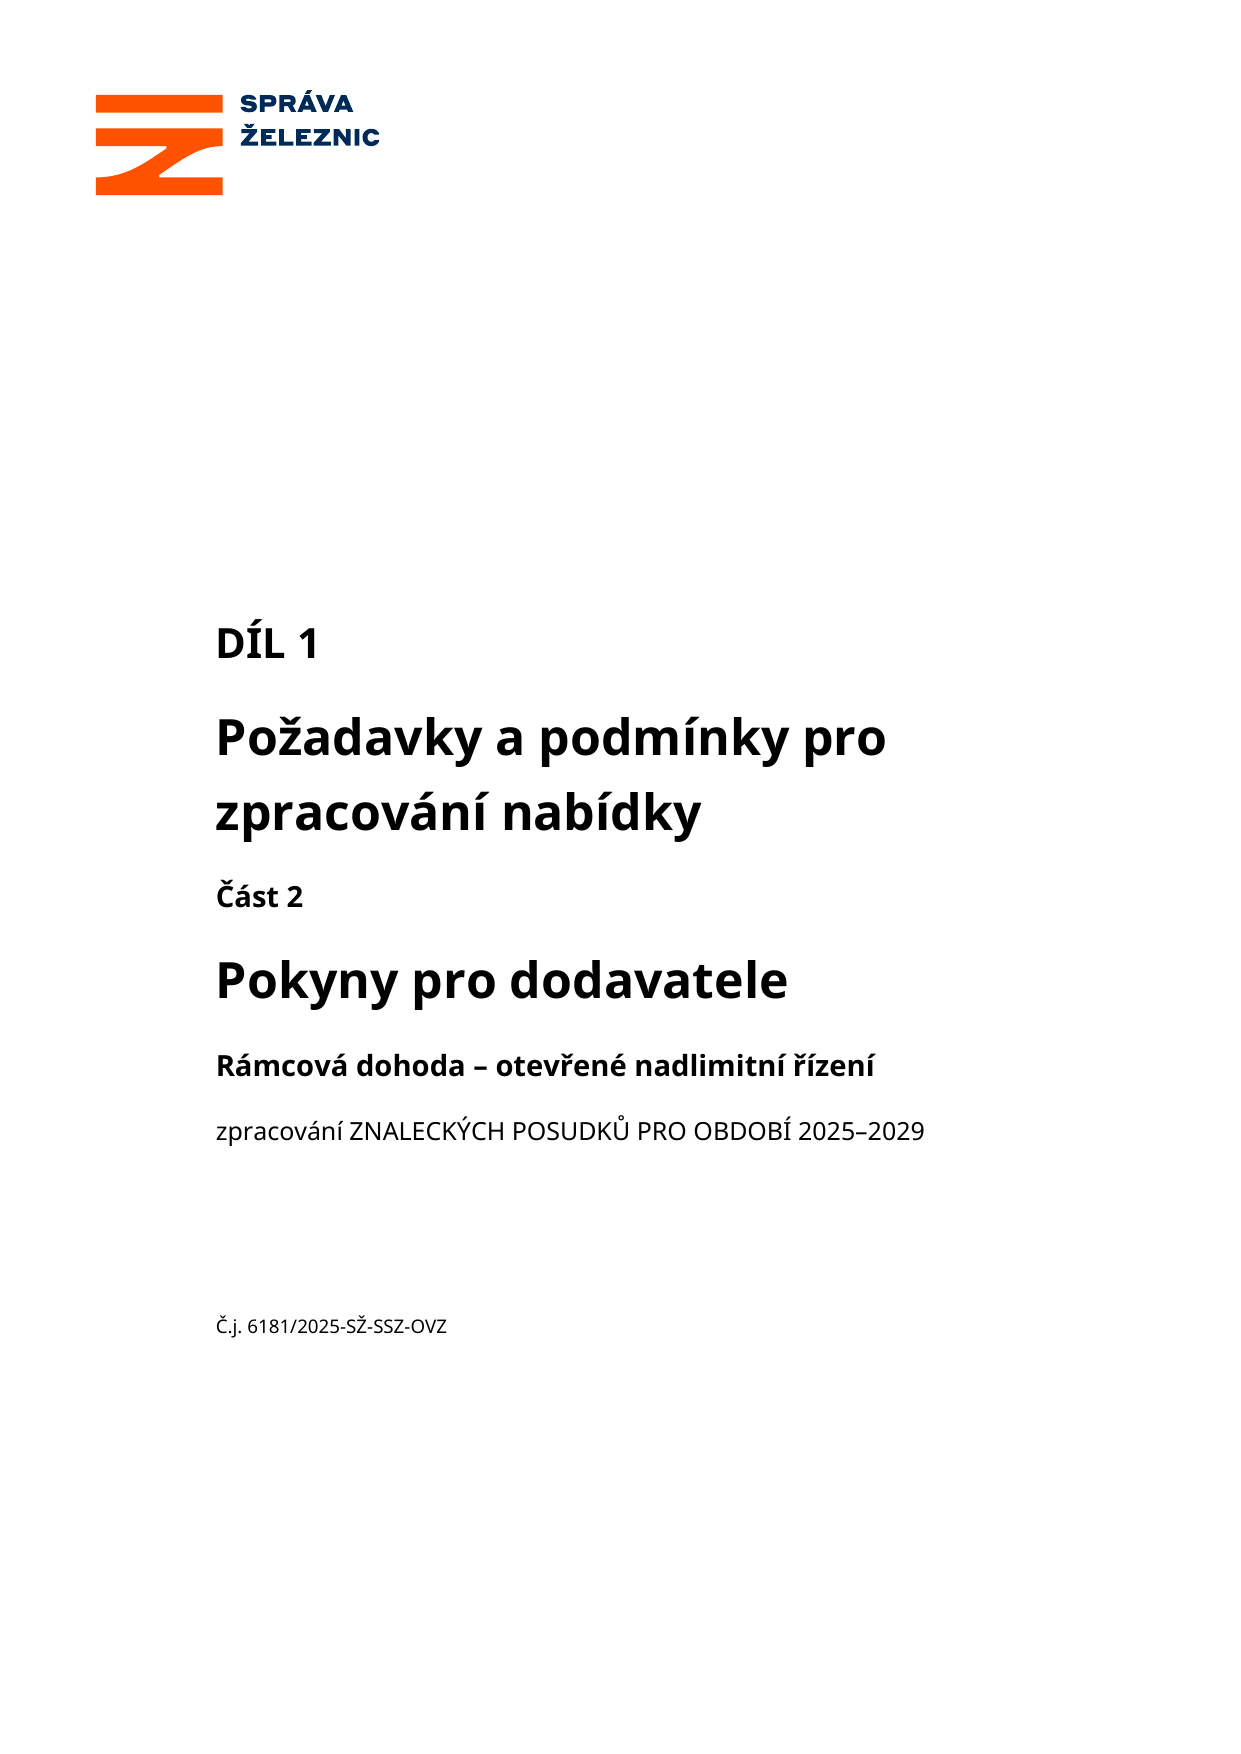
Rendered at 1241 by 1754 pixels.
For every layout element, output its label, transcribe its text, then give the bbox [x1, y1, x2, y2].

text Č.j. 6181/2025-SŽ-SSZ-OVZ [216, 1313, 1093, 1339]
text Požadavky a podmínky pro zpracování nabídky [216, 702, 1093, 845]
text Rámcová dohoda – otevřené nadlimitní řízení [216, 1045, 1093, 1085]
text Pokyny pro dodavatele [216, 945, 1093, 1013]
text DÍL 1 [216, 614, 1093, 671]
text Část 2 [216, 877, 1093, 916]
